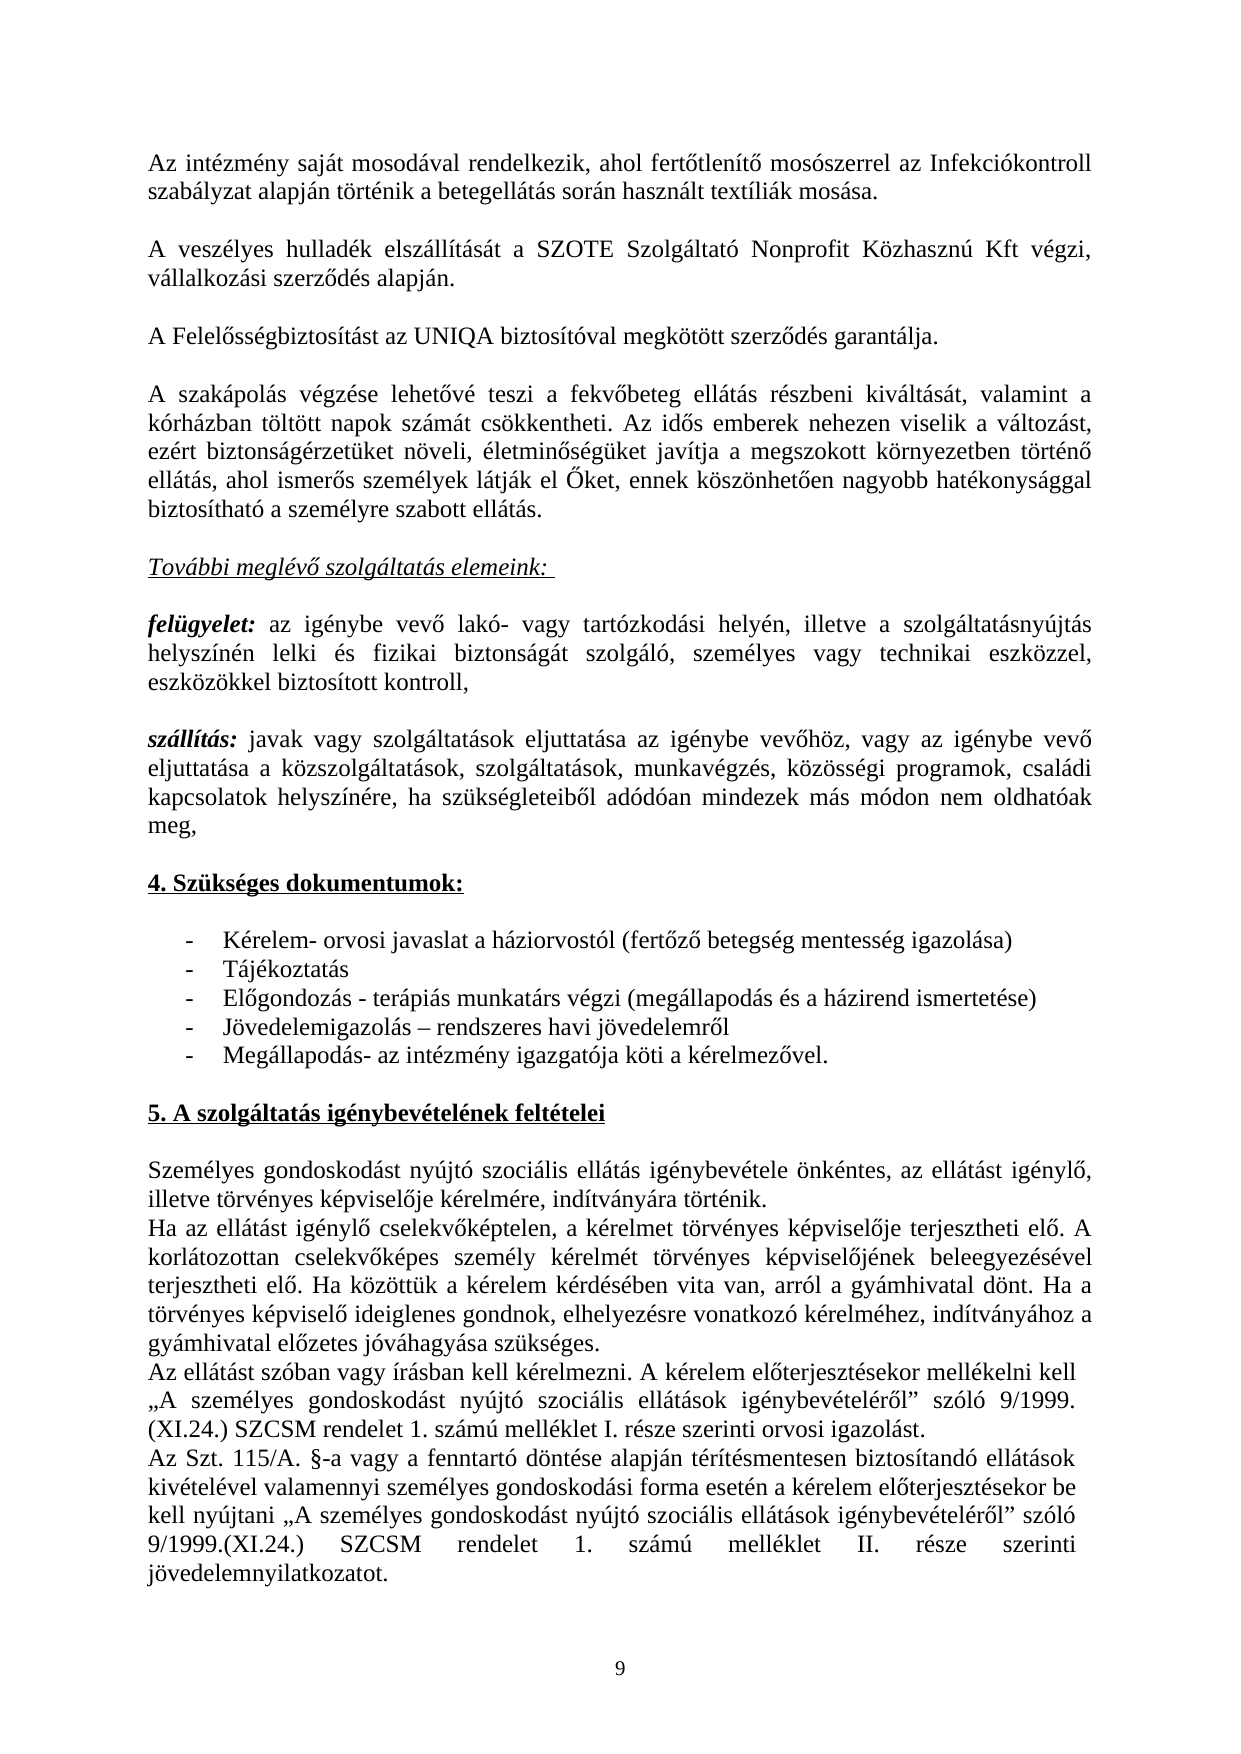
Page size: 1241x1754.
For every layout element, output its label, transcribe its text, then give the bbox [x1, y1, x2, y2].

text A Felelősségbiztosítást az UNIQA biztosítóval megkötött szerződés garantálja. [148, 321, 1093, 350]
list Jövedelemigazolás – rendszeres havi jövedelemről [185, 1012, 1093, 1041]
text Az intézmény saját mosodával rendelkezik, ahol fertőtlenítő mosószerrel az Infekciókontroll szabályzat alapján történik a betegellátás során használt textíliák mosása. [148, 148, 1093, 205]
list Tájékoztatás [185, 954, 1093, 983]
text További meglévő szolgáltatás elemeink: [148, 552, 1093, 581]
list Előgondozás - terápiás munkatárs végzi (megállapodás és a házirend ismertetése) [185, 983, 1093, 1012]
text Személyes gondoskodást nyújtó szociális ellátás igénybevétele önkéntes, az ellátást igénylő, illetve törvényes képviselője kérelmére, indítványára történik. [148, 1156, 1093, 1213]
text A veszélyes hulladék elszállítását a SZOTE Szolgáltató Nonprofit Közhasznú Kft végzi, vállalkozási szerződés alapján. [148, 234, 1093, 292]
list Megállapodás- az intézmény igazgatója köti a kérelmezővel. [185, 1041, 1093, 1069]
text Ha az ellátást igénylő cselekvőképtelen, a kérelmet törvényes képviselője terjesztheti elő. A korlátozottan cselekvőképes személy kérelmét törvényes képviselőjének beleegyezésével terjesztheti elő. Ha közöttük a kérelem kérdésében vita van, arról a gyámhivatal dönt. Ha a törvényes képviselő ideiglenes gondnok, elhelyezésre vonatkozó kérelméhez, indítványához a gyámhivatal előzetes jóváhagyása szükséges. [148, 1213, 1093, 1357]
text A szakápolás végzése lehetővé teszi a fekvőbeteg ellátás részbeni kiváltását, valamint a kórházban töltött napok számát csökkentheti. Az idős emberek nehezen viselik a változást, ezért biztonságérzetüket növeli, életminőségüket javítja a megszokott környezetben történő ellátás, ahol ismerős személyek látják el Őket, ennek köszönhetően nagyobb hatékonysággal biztosítható a személyre szabott ellátás. [148, 379, 1093, 523]
text szolgáltatás igénybevételének feltételei [148, 1098, 1093, 1127]
text Az ellátást szóban vagy írásban kell kérelmezni. A kérelem előterjesztésekor mellékelni kell „A személyes gondoskodást nyújtó szociális ellátások igénybevételéről” szóló 9/1999.(XI.24.) SZCSM rendelet 1. számú melléklet I. része szerinti orvosi igazolást. [148, 1357, 1076, 1443]
list Kérelem- orvosi javaslat a háziorvostól (fertőző betegség mentesség igazolása) [185, 926, 1093, 954]
text Az Szt. 115/A. §-a vagy a fenntartó döntése alapján térítésmentesen biztosítandó ellátások kivételével valamennyi személyes gondoskodási forma esetén a kérelem előterjesztésekor be kell nyújtani „A személyes gondoskodást nyújtó szociális ellátások igénybevételéről” szóló 9/1999.(XI.24.) SZCSM rendelet 1. számú melléklet II. része szerinti jövedelemnyilatkozatot. [148, 1443, 1076, 1587]
text felügyelet: az igénybe vevő lakó- vagy tartózkodási helyén, illetve a szolgáltatásnyújtás helyszínén lelki és fizikai biztonságát szolgáló, személyes vagy technikai eszközzel, eszközökkel biztosított kontroll, [148, 609, 1093, 696]
text 4. Szükséges dokumentumok: [148, 868, 1093, 897]
text szállítás: javak vagy szolgáltatások eljuttatása az igénybe vevőhöz, vagy az igénybe vevő eljuttatása a közszolgáltatások, szolgáltatások, munkavégzés, közösségi programok, családi kapcsolatok helyszínére, ha szükségleteiből adódóan mindezek más módon nem oldhatóak meg, [148, 724, 1093, 839]
